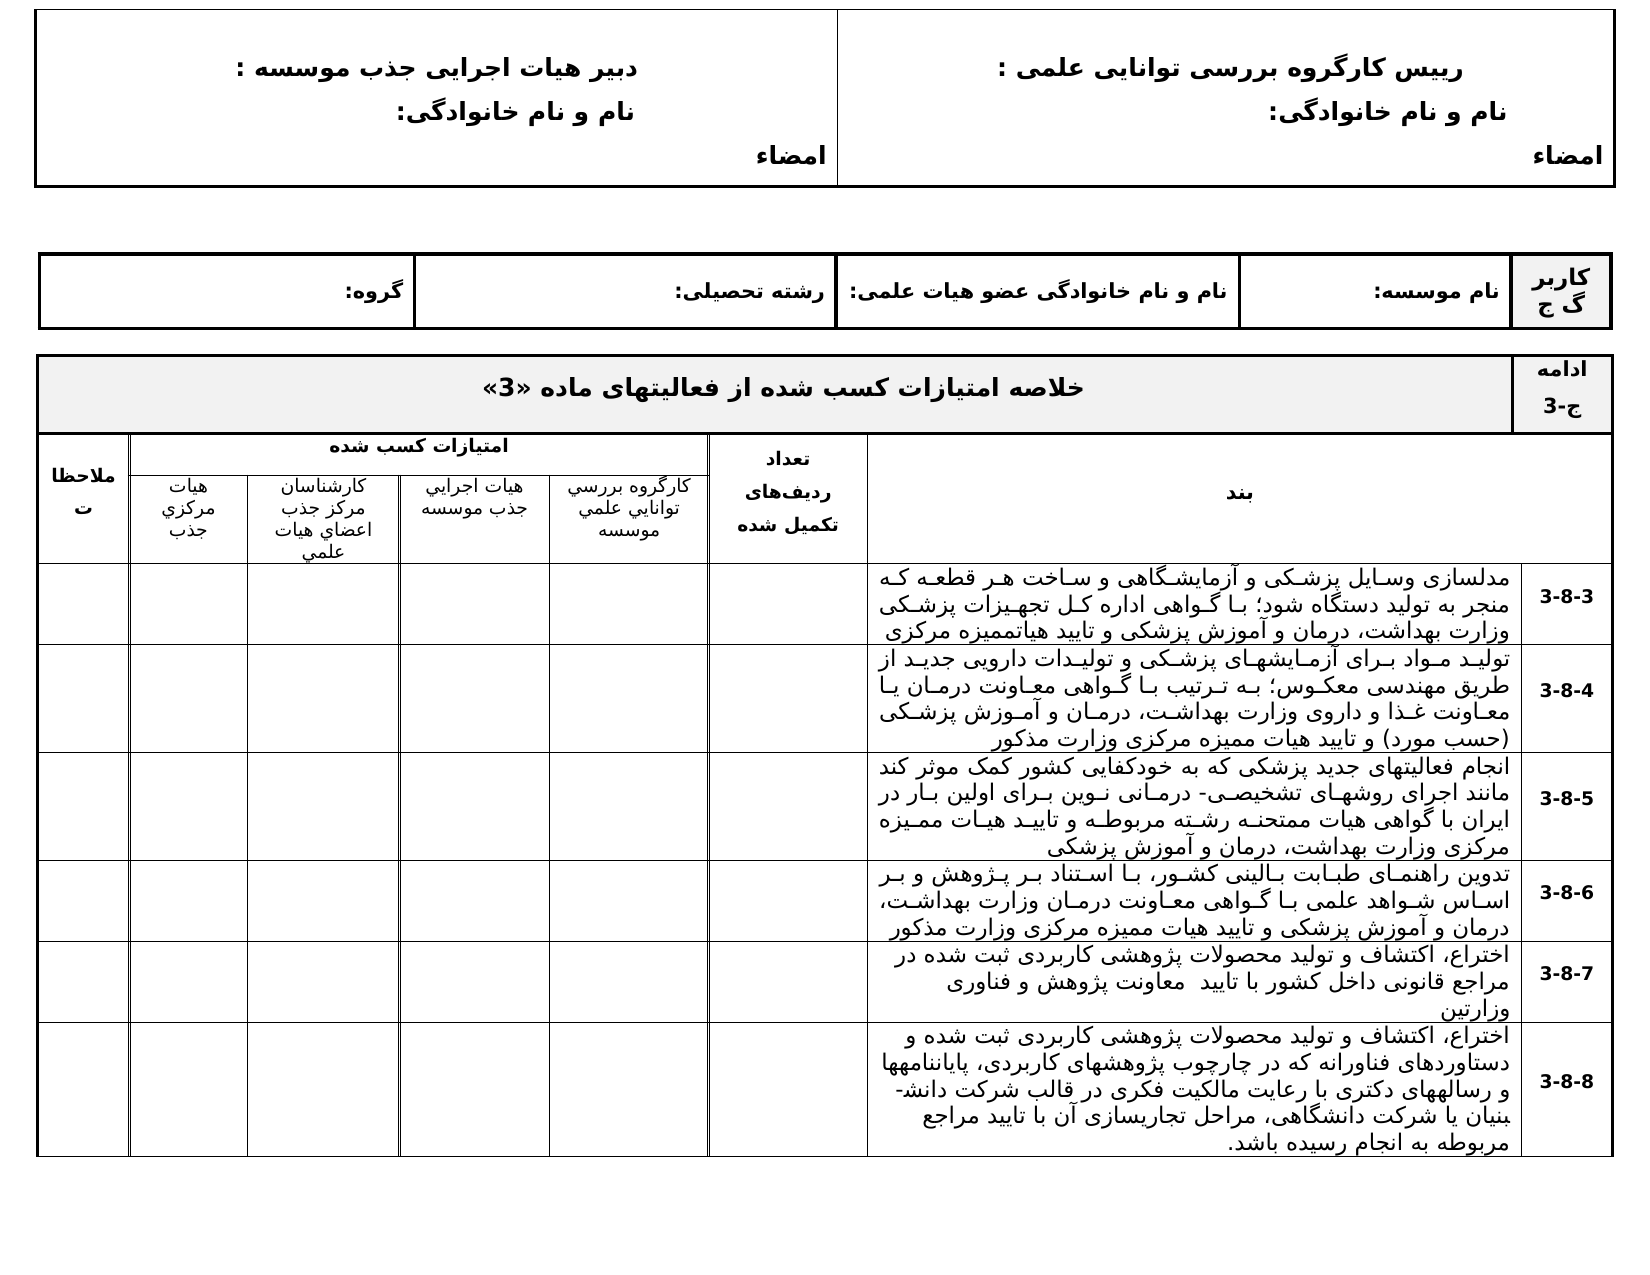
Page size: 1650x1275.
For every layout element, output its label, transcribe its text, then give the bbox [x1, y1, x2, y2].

table_cell [401, 564, 549, 644]
table_cell [401, 1023, 549, 1156]
table_cell [248, 861, 398, 941]
table_cell امتیازات کسب شده [131, 435, 707, 474]
table_cell تولید مواد برای آزمایشهای پزشکی و تولیدات دارویی جدید از طریق مهندسی معکوس؛ به ترتیب با گواهی معاونت درمان یا معاونت غذا و داروی وزارت بهداشت، درمان و آموزش پزشکی (حسب مورد) و تایید هیات ممیزه مرکزی وزارت مذکور [868, 645, 1521, 752]
table_cell [401, 645, 549, 752]
table_cell كارگروه بررسي توانايي علمي موسسه [550, 476, 707, 563]
table_cell [401, 753, 549, 859]
table_cell [248, 753, 398, 859]
table_header رشته تحصیلی: [416, 256, 834, 327]
table_cell 3-8-3 [1522, 564, 1611, 644]
table_cell 3-8-4 [1522, 645, 1611, 752]
table_cell بند [868, 435, 1611, 563]
table_cell [39, 753, 128, 859]
table_header کاربرگ ج [1513, 256, 1609, 327]
table_cell رییس کارگروه بررسی توانایی علمی : نام و نام خانوادگی: امضاء [838, 10, 1613, 184]
table_cell [131, 1023, 247, 1156]
table_cell [401, 861, 549, 941]
table_cell مدلسازی وسایل پزشکی و آزمایشگاهی و ساخت هر قطعه که منجر به تولید دستگاه شود؛ با گواهی اداره کل تجهیزات پزشکی وزارت بهداشت، درمان و آموزش پزشکی و تایید هیاتممیزه مرکزی [868, 564, 1521, 644]
table_cell [248, 1023, 398, 1156]
table_cell ملاحظات [39, 435, 128, 563]
table_cell انجام فعالیتهای جدید پزشکی که به خودکفایی کشور کمک موثر كند مانند اجرای روشهای تشخیصی- درمانی نوین برای اولین بار در ایران با گواهی هیات ممتحنه رشته مربوطه و تایید هیات ممیزه مرکزی وزارت بهداشت، درمان و آموزش پزشکی [868, 753, 1521, 859]
table_cell [39, 564, 128, 644]
table_header خلاصه امتیازات کسب شده از فعالیتهای ماده «3» [39, 357, 1511, 432]
table_header ادامه ج-3 [1514, 357, 1611, 432]
table_cell [131, 861, 247, 941]
table_cell [39, 942, 128, 1022]
table_cell [710, 942, 867, 1022]
table_cell [550, 861, 707, 941]
table_cell [550, 1023, 707, 1156]
table_cell اختراع، اکتشاف و تولید محصولات پژوهشی کاربردی ثبت شده در مراجع قانونی داخل کشور با تایید معاونت پژوهش و فناوری وزارتین [868, 942, 1521, 1022]
table_cell [710, 564, 867, 644]
table_cell 3-8-8 [1522, 1023, 1611, 1156]
table_cell 3-8-7 [1522, 942, 1611, 1022]
table_cell [710, 1023, 867, 1156]
table_cell تدوین راهنمای طبابت بالینی کشور، با استناد بر پژوهش و بر اساس شواهد علمی با گواهی معاونت درمان وزارت بهداشت، درمان و آموزش پزشکی و تایید هیات ممیزه مرکزی وزارت مذکور [868, 861, 1521, 941]
table_cell [550, 564, 707, 644]
table_cell هيات مركزي جذب [131, 476, 247, 563]
table_cell [131, 645, 247, 752]
table_header نام و نام خانوادگی عضو هیات علمی: [838, 256, 1238, 327]
table_cell كارشناسان مركز جذب اعضاي هيات علمي [248, 476, 398, 563]
table_header گروه: [41, 256, 413, 327]
table_cell 3-8-5 [1522, 753, 1611, 859]
table_header نام موسسه: [1241, 256, 1509, 327]
table_cell تعداد ردیف‌های تکمیل شده [710, 435, 867, 563]
table_cell [710, 645, 867, 752]
table_cell [710, 861, 867, 941]
table_cell [131, 942, 247, 1022]
table_cell دبیر هیات اجرایی جذب موسسه : نام و نام خانوادگی: امضاء [37, 10, 837, 184]
table_cell [39, 861, 128, 941]
table_cell [550, 645, 707, 752]
table_cell [550, 753, 707, 859]
table_cell [550, 942, 707, 1022]
table_cell [131, 753, 247, 859]
table_cell [131, 564, 247, 644]
table_cell [401, 942, 549, 1022]
table_cell [39, 645, 128, 752]
table_cell هيات اجرايي جذب موسسه [401, 476, 549, 563]
table_cell 3-8-6 [1522, 861, 1611, 941]
table_cell اختراع، اکتشاف و تولید محصولات پژوهشی کاربردی ثبت شده و دستاوردهای فناورانه که در چارچوب پژوهشهای کاربردی، پایاننامهها و رسالههای دکتری با رعایت مالکیت فکری در قالب شرکت دانشبنیان یا شرکت دانشگاهی، مراحل تجاریسازی آن با تایید مراجع مربوطه به انجام رسيده باشد. [868, 1023, 1521, 1156]
table_cell [39, 1023, 128, 1156]
table_cell [248, 645, 398, 752]
table_cell [248, 942, 398, 1022]
table_cell [710, 753, 867, 859]
table_cell [248, 564, 398, 644]
